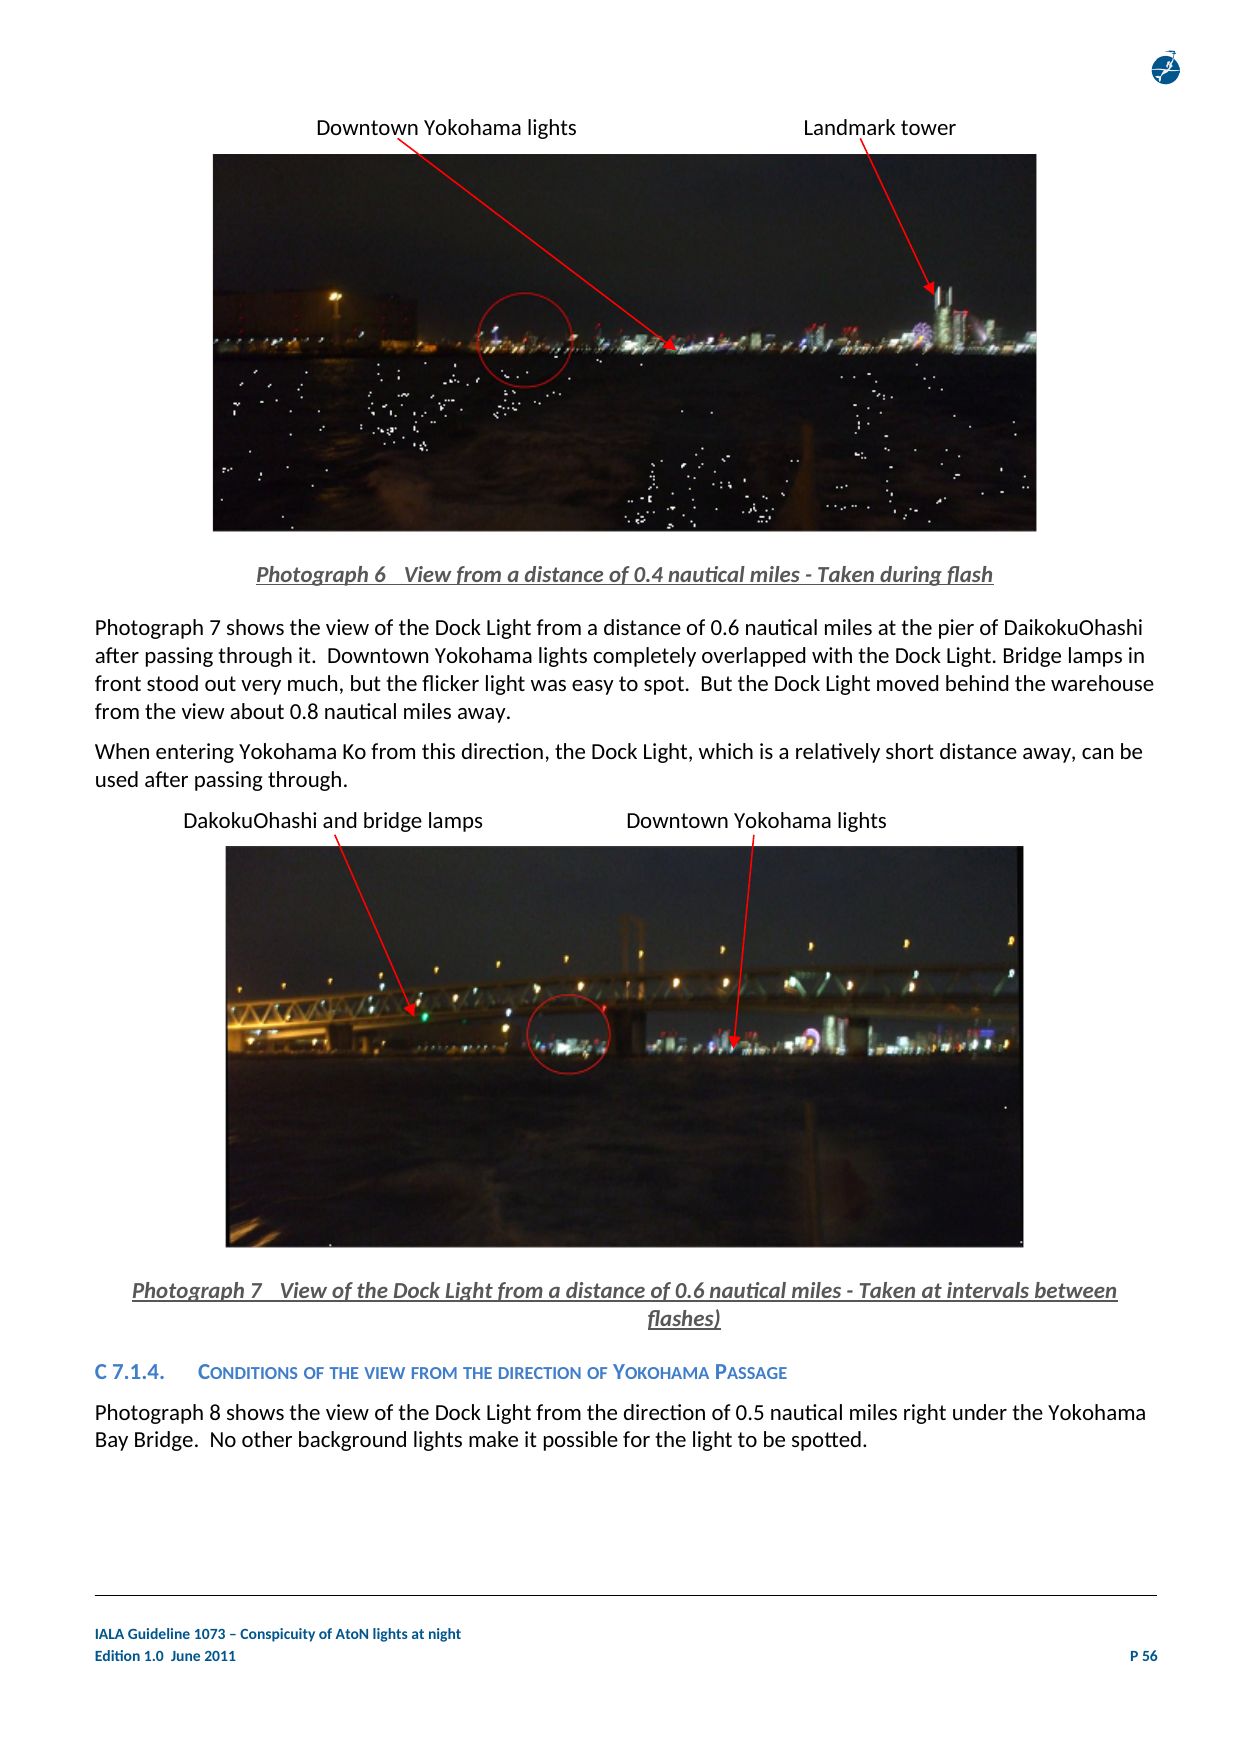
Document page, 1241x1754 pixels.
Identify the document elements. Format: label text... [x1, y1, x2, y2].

text Conditions of the view from the direction of Yokohama Passage [94, 1357, 1157, 1385]
text Downtown Yokohama lights Landmark tower [316, 113, 1157, 142]
picture [212, 154, 1040, 535]
picture [1120, 0, 1239, 119]
text DakokuOhashi and bridge lamps Downtown Yokohama lights [183, 806, 1157, 834]
text View from a distance of 0.4 nautical miles - Taken during flash [94, 560, 1157, 588]
text Photograph 7 shows the view of the Dock Light from a distance of 0.6 nautical miles at the pier of DaikokuOhashi after passing through it. Downtown Yokohama lights completely overlapped with the Dock Light. Bridge lamps in front stood out very much, but the flicker light was easy to spot. But the Dock Light moved behind the warehouse from the view about 0.8 nautical miles away. [94, 613, 1157, 725]
picture [225, 846, 1027, 1251]
text Photograph 8 shows the view of the Dock Light from the direction of 0.5 nautical miles right under the Yokohama Bay Bridge. No other background lights make it possible for the light to be spotted. [94, 1398, 1157, 1454]
text When entering Yokohama Ko from this direction, the Dock Light, which is a relatively short distance away, can be used after passing through. [94, 737, 1157, 793]
text View of the Dock Light from a distance of 0.6 nautical miles - Taken at intervals between flashes) [94, 1276, 1157, 1332]
